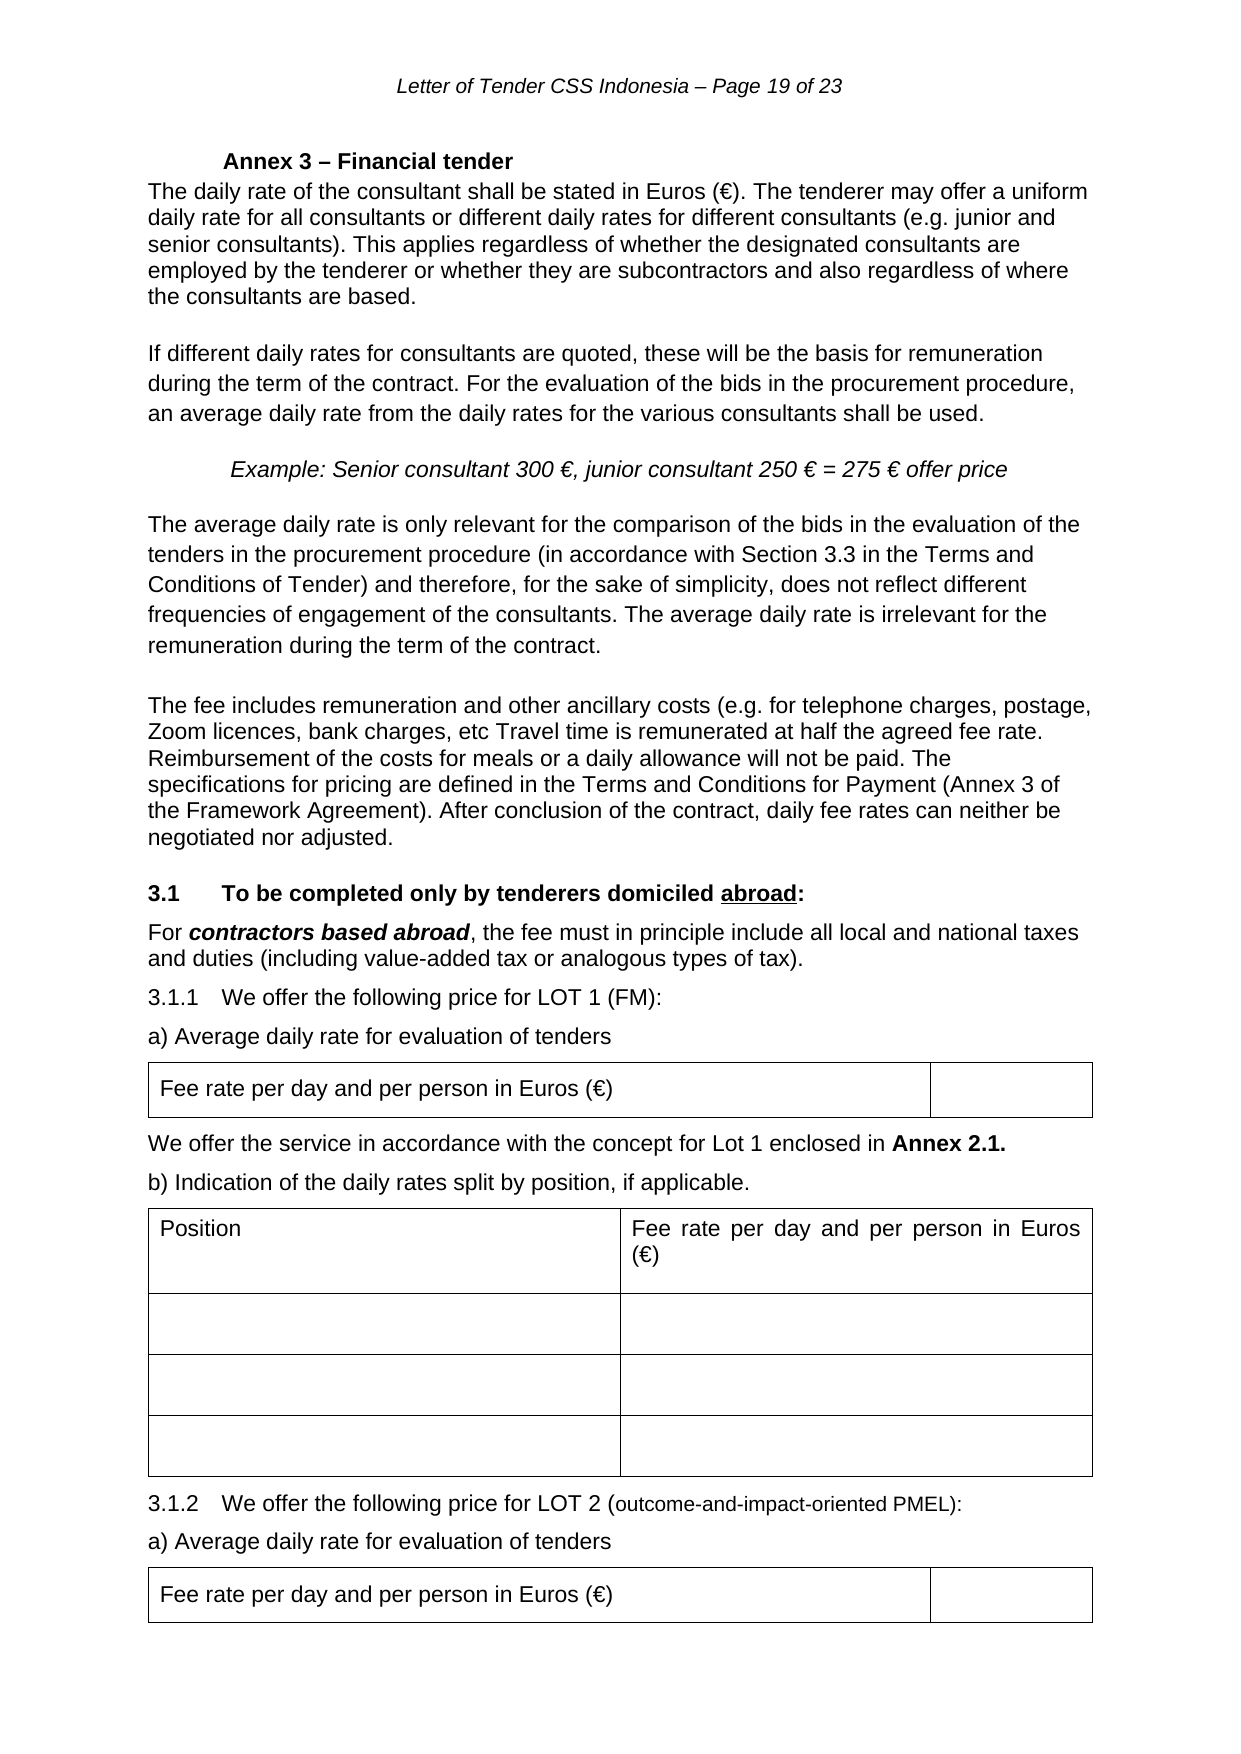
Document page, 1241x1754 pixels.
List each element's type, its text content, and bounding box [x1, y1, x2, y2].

text 3.1.2 We offer the following price for LOT 2 (outcome-and-impact-oriented PMEL): [148, 1489, 1092, 1516]
table_header Fee rate per day and per person in Euros (€) [621, 1209, 1092, 1293]
table_cell [621, 1416, 1092, 1476]
table_header Fee rate per day and per person in Euros (€) [149, 1568, 930, 1622]
text a) Average daily rate for evaluation of tenders [148, 1023, 1092, 1049]
text a) Average daily rate for evaluation of tenders [148, 1528, 1092, 1555]
subtitle 3.1 To be completed only by tenderers domiciled abroad: [148, 875, 1092, 906]
text 3.1.1 We offer the following price for LOT 1 (FM): [148, 984, 1092, 1010]
table_cell [149, 1416, 620, 1476]
text b) Indication of the daily rates split by position, if applicable. [148, 1169, 1092, 1195]
table_cell [621, 1294, 1092, 1354]
table_cell [621, 1355, 1092, 1415]
text The fee includes remuneration and other ancillary costs (e.g. for telephone charges, postage, Zoom licences, bank charges, etc Travel time is remunerated at half the agreed fee rate. Reimbursement of the costs for meals or a daily allowance will not be paid. The specifications for pricing are defined in the Terms and Conditions for Payment (Annex 3 of the Framework Agreement). After conclusion of the contract, daily fee rates can neither be negotiated nor adjusted. [148, 692, 1092, 850]
table_cell [149, 1294, 620, 1354]
text If different daily rates for consultants are quoted, these will be the basis for remuneration during the term of the contract. For the evaluation of the bids in the procurement procedure, an average daily rate from the daily rates for the various consultants shall be used. [148, 340, 1092, 427]
table_header [931, 1063, 1092, 1117]
table_header [931, 1568, 1092, 1622]
text The daily rate of the consultant shall be stated in Euros (€). The tenderer may offer a uniform daily rate for all consultants or different daily rates for different consultants (e.g. junior and senior consultants). This applies regardless of whether the designated consultants are employed by the tenderer or whether they are subcontractors and also regardless of where the consultants are based. [148, 178, 1092, 310]
table_cell [149, 1355, 620, 1415]
text Example: Senior consultant 300 €, junior consultant 250 € = 275 € offer price [148, 456, 1092, 482]
text For contractors based abroad, the fee must in principle include all local and national taxes and duties (including value-added tax or analogous types of tax). [148, 919, 1092, 972]
list Annex 3 – Financial tender [223, 148, 1092, 174]
table_header Fee rate per day and per person in Euros (€) [149, 1063, 930, 1117]
table_header Position [149, 1209, 620, 1293]
text The average daily rate is only relevant for the comparison of the bids in the evaluation of the tenders in the procurement procedure (in accordance with Section 3.3 in the Terms and Conditions of Tender) and therefore, for the sake of simplicity, does not reflect different frequencies of engagement of the consultants. The average daily rate is irrelevant for the remuneration during the term of the contract. [148, 511, 1092, 658]
text We offer the service in accordance with the concept for Lot 1 enclosed in Annex 2.1. [148, 1130, 1092, 1156]
